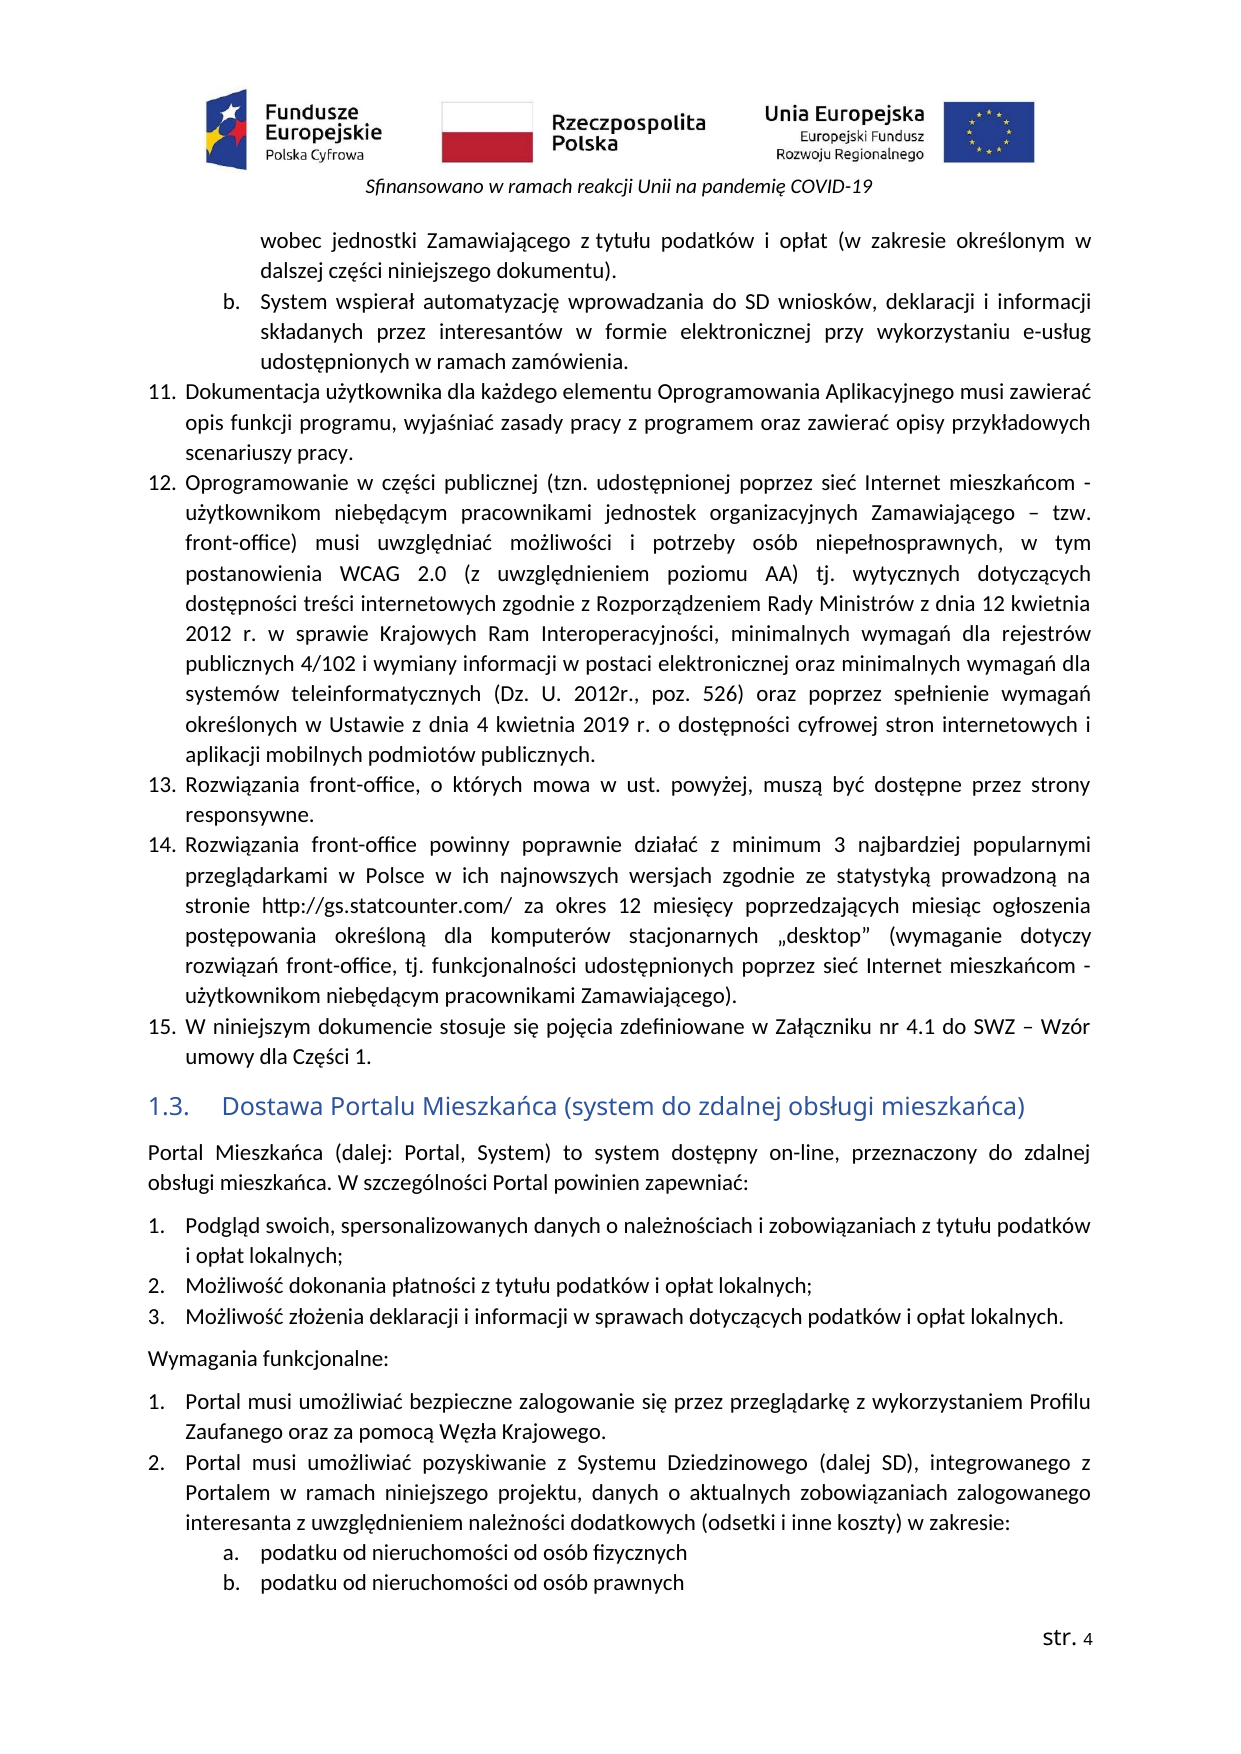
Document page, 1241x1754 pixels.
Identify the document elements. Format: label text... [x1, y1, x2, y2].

text Wymagania funkcjonalne: [148, 1344, 1093, 1372]
list W niniejszym dokumencie stosuje się pojęcia zdefiniowane w Załączniku nr 4.1 do SWZ – Wzór umowy dla Części 1. [148, 1012, 1093, 1070]
list Rozwiązania front-office, o których mowa w ust. powyżej, muszą być dostępne przez strony responsywne. [148, 770, 1093, 828]
list Portal musi umożliwiać pozyskiwanie z Systemu Dziedzinowego (dalej SD), integrowanego z Portalem w ramach niniejszego projektu, danych o aktualnych zobowiązaniach zalogowanego interesanta z uwzględnieniem należności dodatkowych (odsetki i inne koszty) w zakresie: [148, 1448, 1093, 1536]
list Rozwiązania front-office powinny poprawnie działać z minimum 3 najbardziej popularnymi przeglądarkami w Polsce w ich najnowszych wersjach zgodnie ze statystyką prowadzoną na stronie http://gs.statcounter.com/ za okres 12 miesięcy poprzedzających miesiąc ogłoszenia postępowania określoną dla komputerów stacjonarnych „desktop” (wymaganie dotyczy rozwiązań front-office, tj. funkcjonalności udostępnionych poprzez sieć Internet mieszkańcom - użytkownikom niebędącym pracownikami Zamawiającego). [148, 831, 1093, 1010]
list podatku od nieruchomości od osób prawnych [223, 1568, 1093, 1596]
list Podgląd swoich, spersonalizowanych danych o należnościach i zobowiązaniach z tytułu podatków i opłat lokalnych; [148, 1211, 1093, 1269]
list Możliwość dokonania płatności z tytułu podatków i opłat lokalnych; [148, 1272, 1093, 1299]
list System wspierał automatyzację wprowadzania do SD wniosków, deklaracji i informacji składanych przez interesantów w formie elektronicznej przy wykorzystaniu e-usług udostępnionych w ramach zamówienia. [223, 287, 1093, 375]
picture [203, 86, 1037, 173]
list Możliwość złożenia deklaracji i informacji w sprawach dotyczących podatków i opłat lokalnych. [148, 1302, 1093, 1330]
list Oprogramowanie w części publicznej (tzn. udostępnionej poprzez sieć Internet mieszkańcom - użytkownikom niebędącym pracownikami jednostek organizacyjnych Zamawiającego – tzw. front-office) musi uwzględniać możliwości i potrzeby osób niepełnosprawnych, w tym postanowienia WCAG 2.0 (z uwzględnieniem poziomu AA) tj. wytycznych dotyczących dostępności treści internetowych zgodnie z Rozporządzeniem Rady Ministrów z dnia 12 kwietnia 2012 r. w sprawie Krajowych Ram Interoperacyjności, minimalnych wymagań dla rejestrów publicznych 4/102 i wymiany informacji w postaci elektronicznej oraz minimalnych wymagań dla systemów teleinformatycznych (Dz. U. 2012r., poz. 526) oraz poprzez spełnienie wymagań określonych w Ustawie z dnia 4 kwietnia 2019 r. o dostępności cyfrowej stron internetowych i aplikacji mobilnych podmiotów publicznych. [148, 468, 1093, 768]
subtitle Dostawa Portalu Mieszkańca (system do zdalnej obsługi mieszkańca) [148, 1089, 1093, 1123]
list Portal musi umożliwiać bezpieczne zalogowanie się przez przeglądarkę z wykorzystaniem Profilu Zaufanego oraz za pomocą Węzła Krajowego. [148, 1387, 1093, 1445]
text Portal Mieszkańca (dalej: Portal, System) to system dostępny on-line, przeznaczony do zdalnej obsługi mieszkańca. W szczególności Portal powinien zapewniać: [148, 1138, 1093, 1196]
list podatku od nieruchomości od osób fizycznych [223, 1538, 1093, 1566]
list Dokumentacja użytkownika dla każdego elementu Oprogramowania Aplikacyjnego musi zawierać opis funkcji programu, wyjaśniać zasady pracy z programem oraz zawierać opisy przykładowych scenariuszy pracy. [148, 377, 1093, 466]
